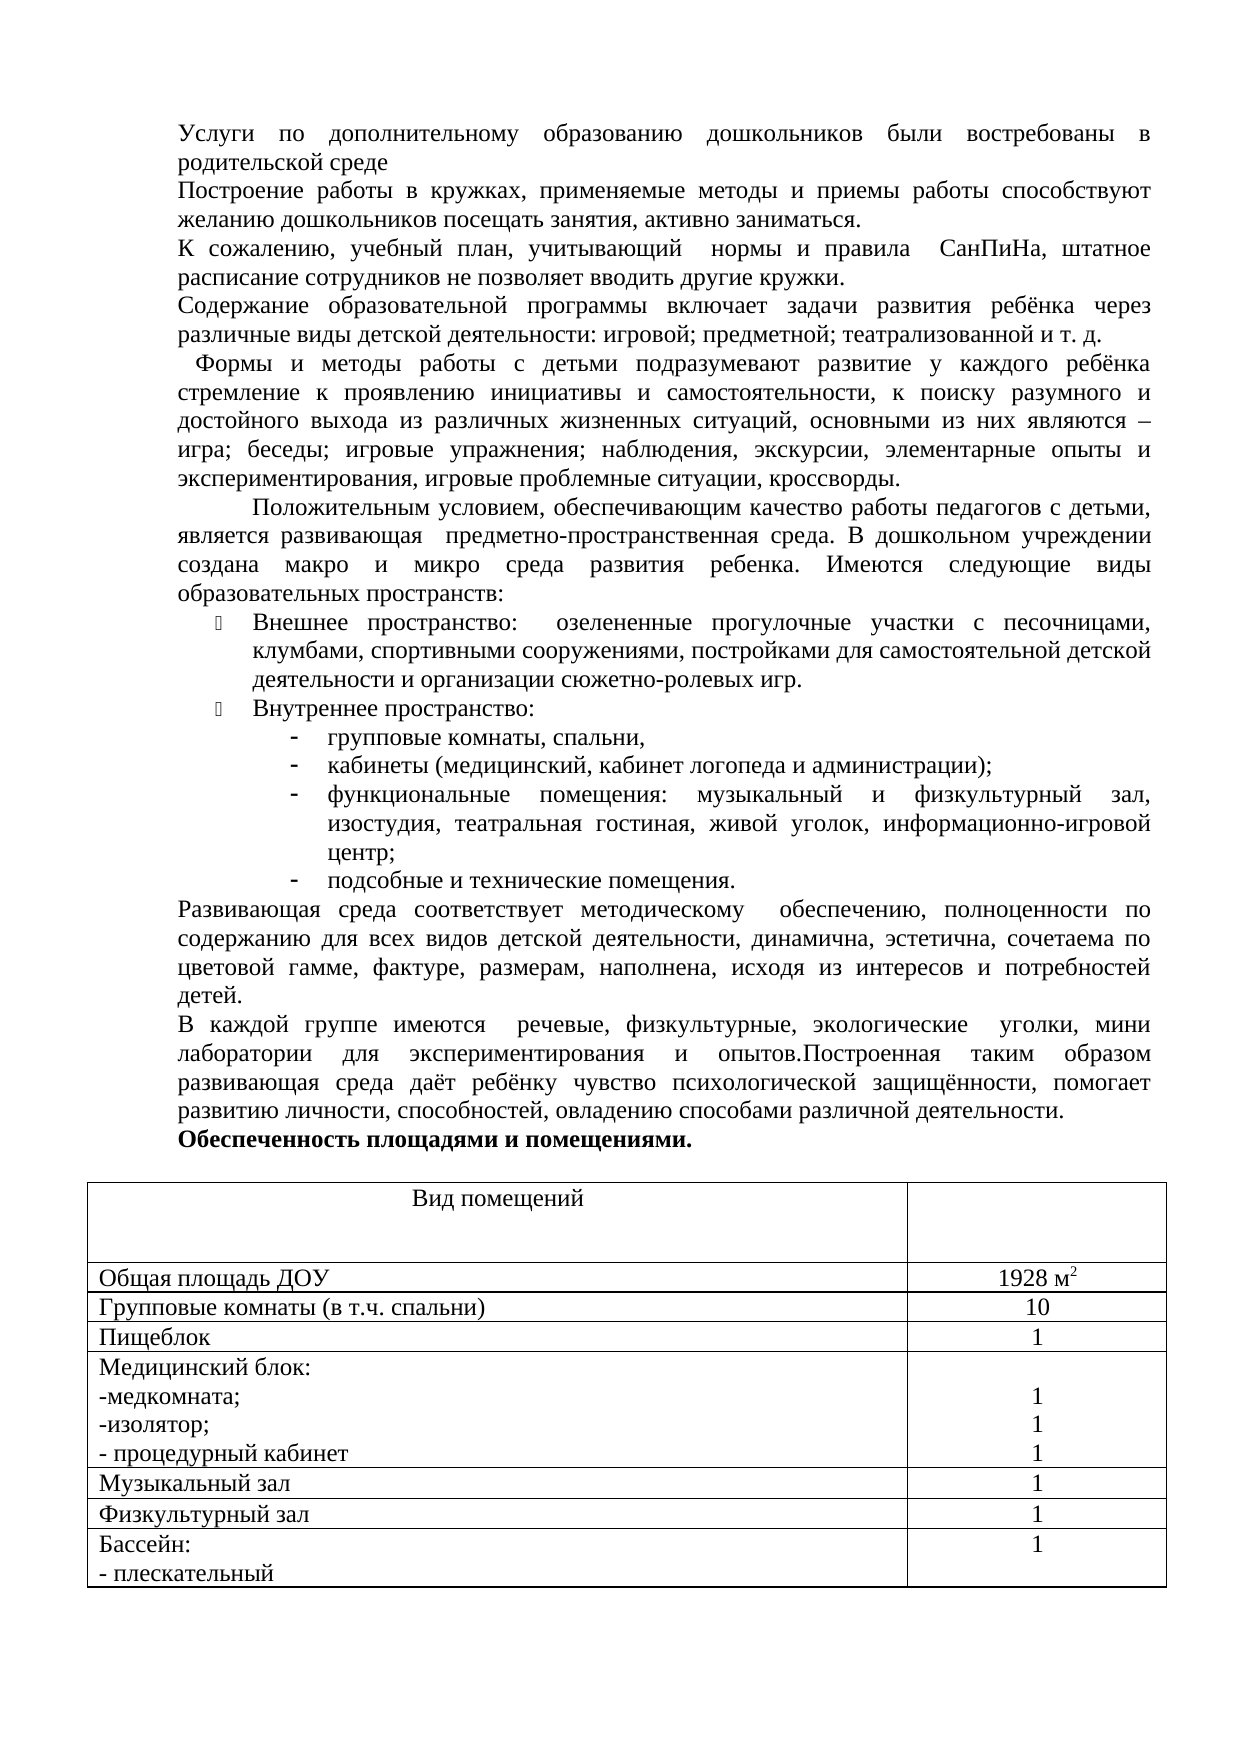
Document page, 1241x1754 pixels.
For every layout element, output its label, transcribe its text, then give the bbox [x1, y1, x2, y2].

text Формы и методы работы с детьми подразумевают развитие у каждого ребёнка стремление к проявлению инициативы и самостоятельности, к поиску разумного и достойного выхода из различных жизненных ситуаций, основными из них являются – игра; беседы; игровые упражнения; наблюдения, экскурсии, элементарные опыты и экспериментирования, игровые проблемные ситуации, кроссворды. [177, 348, 1152, 492]
table_cell 1 1 1 [908, 1352, 1166, 1467]
table_cell 1 [908, 1468, 1166, 1498]
text Услуги по дополнительному образованию дошкольников были востребованы в родительской среде [177, 118, 1152, 176]
list функциональные помещения: музыкальный и физкультурный зал, изостудия, театральная гостиная, живой уголок, информационно-игровой центр; [290, 779, 1152, 866]
text Построение работы в кружках, применяемые методы и приемы работы способствуют желанию дошкольников посещать занятия, активно заниматься. [177, 176, 1152, 233]
table_cell 1 [908, 1499, 1166, 1528]
table_cell Общая площадь ДОУ [88, 1263, 907, 1291]
table_cell 1 [908, 1529, 1166, 1586]
table_cell Медицинский блок: -медкомната; -изолятор; - процедурный кабинет [88, 1352, 907, 1467]
table_cell Бассейн: - плескательный [88, 1529, 907, 1586]
text Развивающая среда соответствует методическому обеспечению, полноценности по содержанию для всех видов детской деятельности, динамична, эстетична, сочетаема по цветовой гамме, фактуре, размерам, наполнена, исходя из интересов и потребностей детей. [177, 894, 1152, 1009]
table_cell 1 [908, 1322, 1166, 1351]
text К сожалению, учебный план, учитывающий нормы и правила СанПиНа, штатное расписание сотрудников не позволяет вводить другие кружки. [177, 233, 1152, 291]
table_cell Физкультурный зал [88, 1499, 907, 1528]
text Обеспеченность площадями и помещениями. [177, 1124, 1152, 1153]
list кабинеты (медицинский, кабинет логопеда и администрации); [290, 751, 1152, 779]
table_cell Групповые комнаты (в т.ч. спальни) [88, 1293, 907, 1321]
table_header Вид помещений [88, 1183, 907, 1262]
text В каждой группе имеются речевые, физкультурные, экологические уголки, мини лаборатории для экспериментирования и опытов.Построенная таким образом развивающая среда даёт ребёнку чувство психологической защищённости, помогает развитию личности, способностей, овладению способами различной деятельности. [177, 1009, 1152, 1124]
list подсобные и технические помещения. [290, 866, 1152, 894]
text Содержание образовательной программы включает задачи развития ребёнка через различные виды детской деятельности: игровой; предметной; театрализованной и т. д. [177, 291, 1152, 348]
list Внутреннее пространство: [215, 693, 1152, 722]
list Внешнее пространство: озелененные прогулочные участки с песочницами, клумбами, спортивными сооружениями, постройками для самостоятельной детской деятельности и организации сюжетно-ролевых игр. [215, 607, 1152, 693]
table_header [908, 1183, 1166, 1262]
table_cell Пищеблок [88, 1322, 907, 1351]
text Положительным условием, обеспечивающим качество работы педагогов с детьми, является развивающая предметно-пространственная среда. В дошкольном учреждении создана макро и микро среда развития ребенка. Имеются следующие виды образовательных пространств: [177, 492, 1152, 607]
list групповые комнаты, спальни, [290, 722, 1152, 751]
table_cell Музыкальный зал [88, 1468, 907, 1498]
table_cell 10 [908, 1293, 1166, 1321]
table_cell [908, 1263, 1166, 1291]
